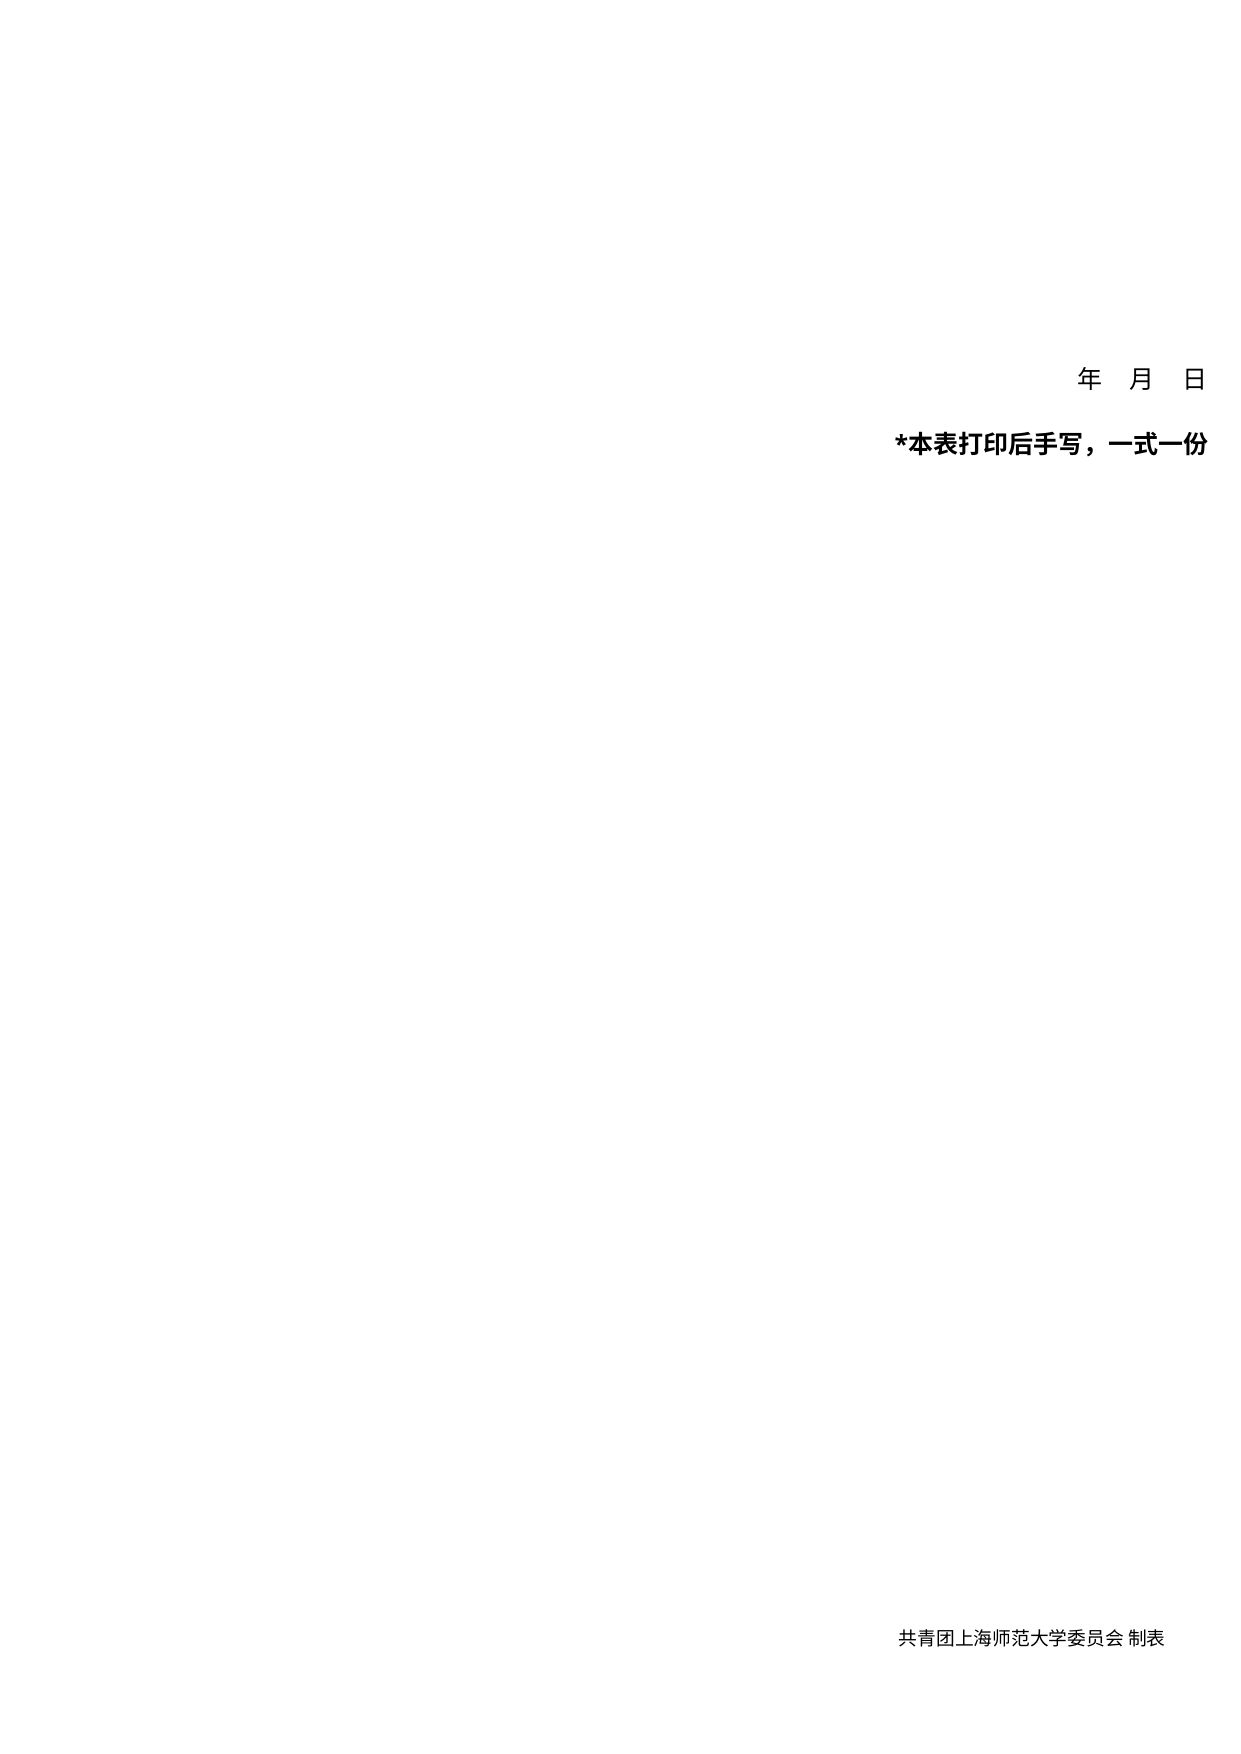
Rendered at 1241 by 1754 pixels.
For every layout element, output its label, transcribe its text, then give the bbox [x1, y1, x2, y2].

text 年 月 日 [75, 345, 1208, 410]
text *本表打印后手写，一式一份 [75, 410, 1208, 475]
